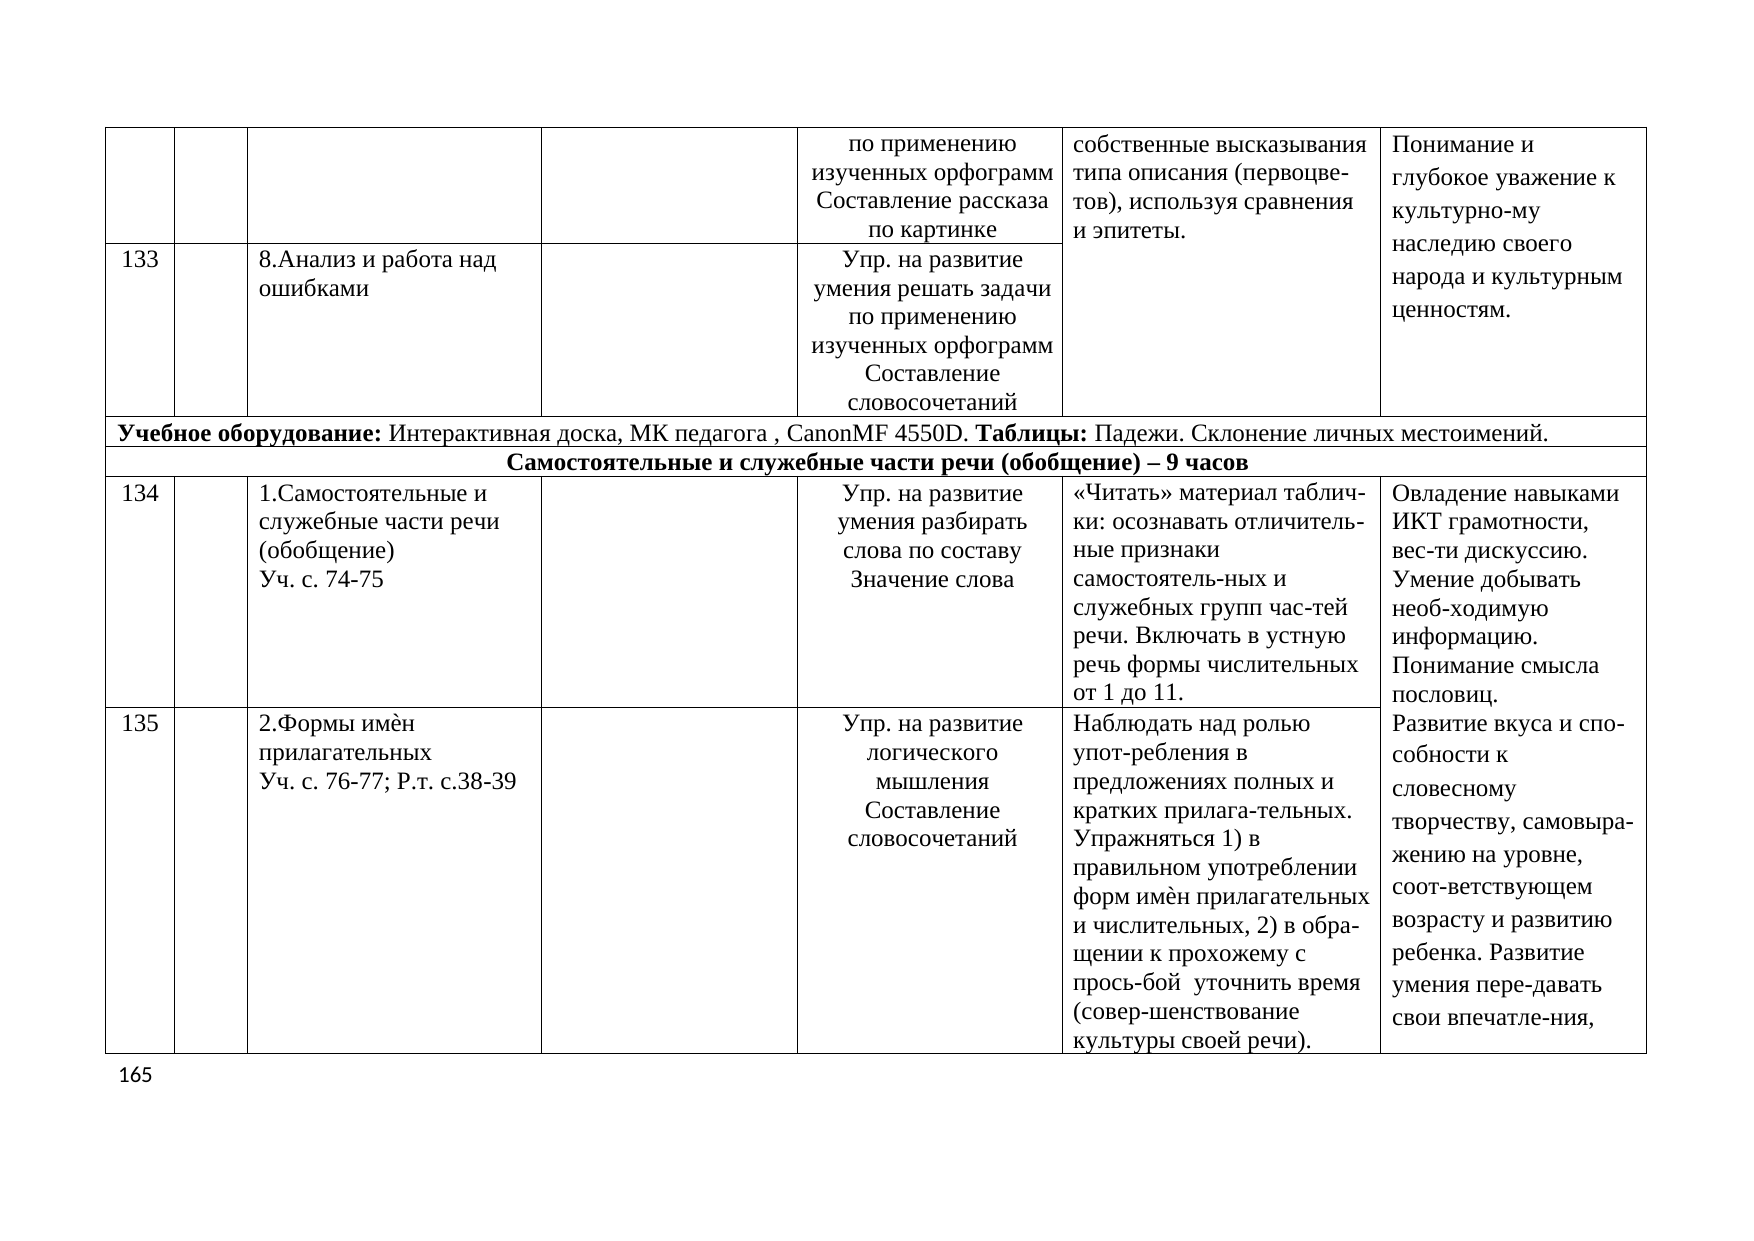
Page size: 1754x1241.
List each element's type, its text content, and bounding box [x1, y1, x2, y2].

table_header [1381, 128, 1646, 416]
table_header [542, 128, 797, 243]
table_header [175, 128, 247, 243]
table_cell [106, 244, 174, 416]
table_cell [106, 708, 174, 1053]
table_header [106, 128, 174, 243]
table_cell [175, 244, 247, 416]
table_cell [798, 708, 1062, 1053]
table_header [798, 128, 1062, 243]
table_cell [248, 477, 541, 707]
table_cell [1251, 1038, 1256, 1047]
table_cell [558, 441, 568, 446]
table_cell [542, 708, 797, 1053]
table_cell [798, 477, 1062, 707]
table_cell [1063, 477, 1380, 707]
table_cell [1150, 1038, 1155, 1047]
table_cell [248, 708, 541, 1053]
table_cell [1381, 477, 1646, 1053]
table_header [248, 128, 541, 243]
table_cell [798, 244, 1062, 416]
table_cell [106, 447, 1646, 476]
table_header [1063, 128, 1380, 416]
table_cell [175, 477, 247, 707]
text 165 [118, 1060, 1667, 1088]
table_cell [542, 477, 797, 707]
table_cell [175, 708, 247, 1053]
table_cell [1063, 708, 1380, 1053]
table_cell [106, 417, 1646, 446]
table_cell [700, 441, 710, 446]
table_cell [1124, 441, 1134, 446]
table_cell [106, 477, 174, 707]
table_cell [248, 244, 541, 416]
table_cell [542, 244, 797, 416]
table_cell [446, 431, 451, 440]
